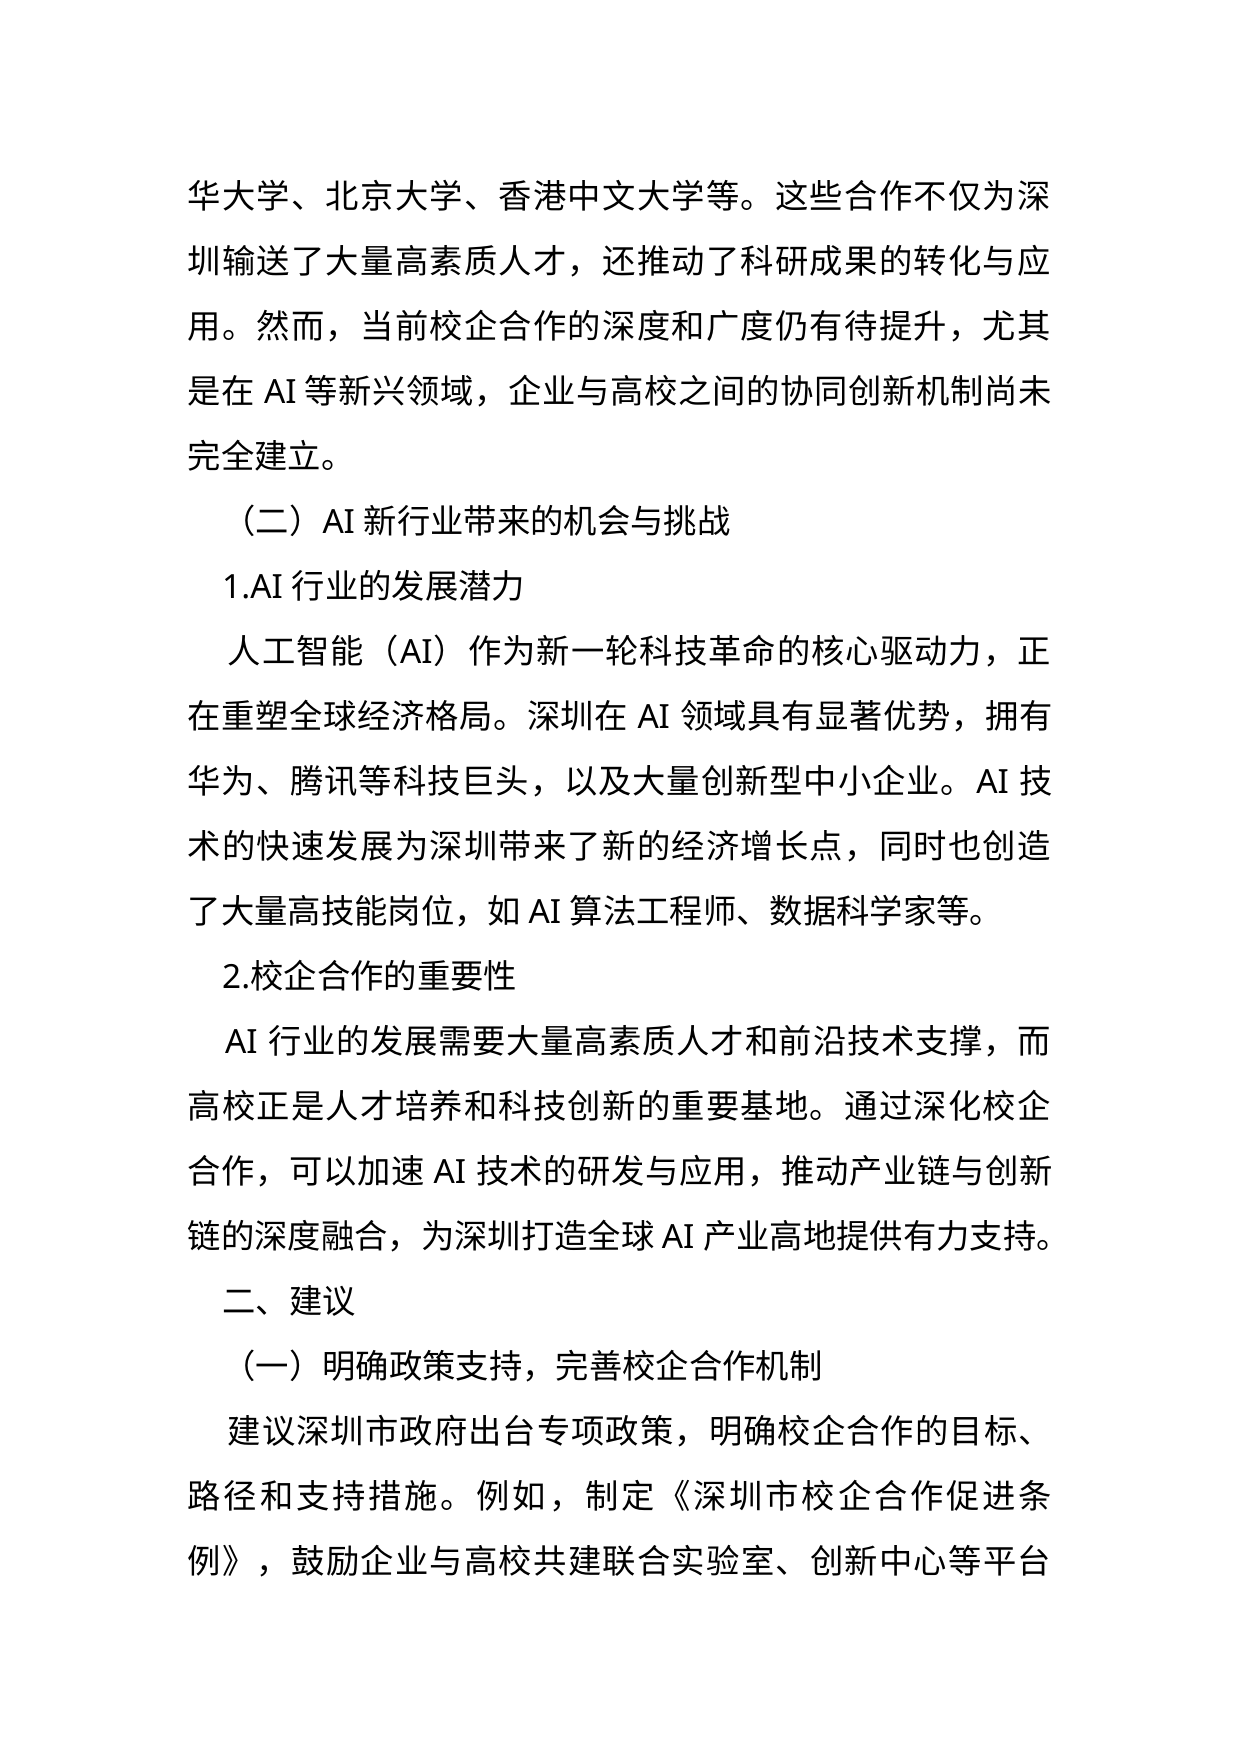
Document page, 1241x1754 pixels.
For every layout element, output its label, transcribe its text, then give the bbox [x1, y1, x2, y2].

text 二、建议 [187, 1267, 1053, 1332]
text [187, 162, 1053, 487]
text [187, 1397, 1053, 1592]
text 2.校企合作的重要性 [187, 942, 1053, 1007]
text 人工智能（AI）作为新一轮科技革命的核心驱动力，正 在重塑全球经济格局。深圳在 AI 领域具有显著优势，拥有 华为、腾讯等科技巨头，以及大量创新型中小企业。AI 技术的快速发展为深圳带来了新的经济增长点，同时也创造了大量高技能岗位，如 AI 算法工程师、数据科学家等。 [187, 617, 1053, 942]
text （二）AI 新行业带来的机会与挑战 [187, 487, 1053, 552]
text （一）明确政策支持，完善校企合作机制 [187, 1332, 1053, 1397]
text 1.AI 行业的发展潜力 [187, 552, 1053, 617]
text AI 行业的发展需要大量高素质人才和前沿技术支撑，而高校正是人才培养和科技创新的重要基地。通过深化校企合作，可以加速 AI 技术的研发与应用，推动产业链与创新链的深度融合，为深圳打造全球 AI 产业高地提供有力支持。 [187, 1007, 1053, 1267]
